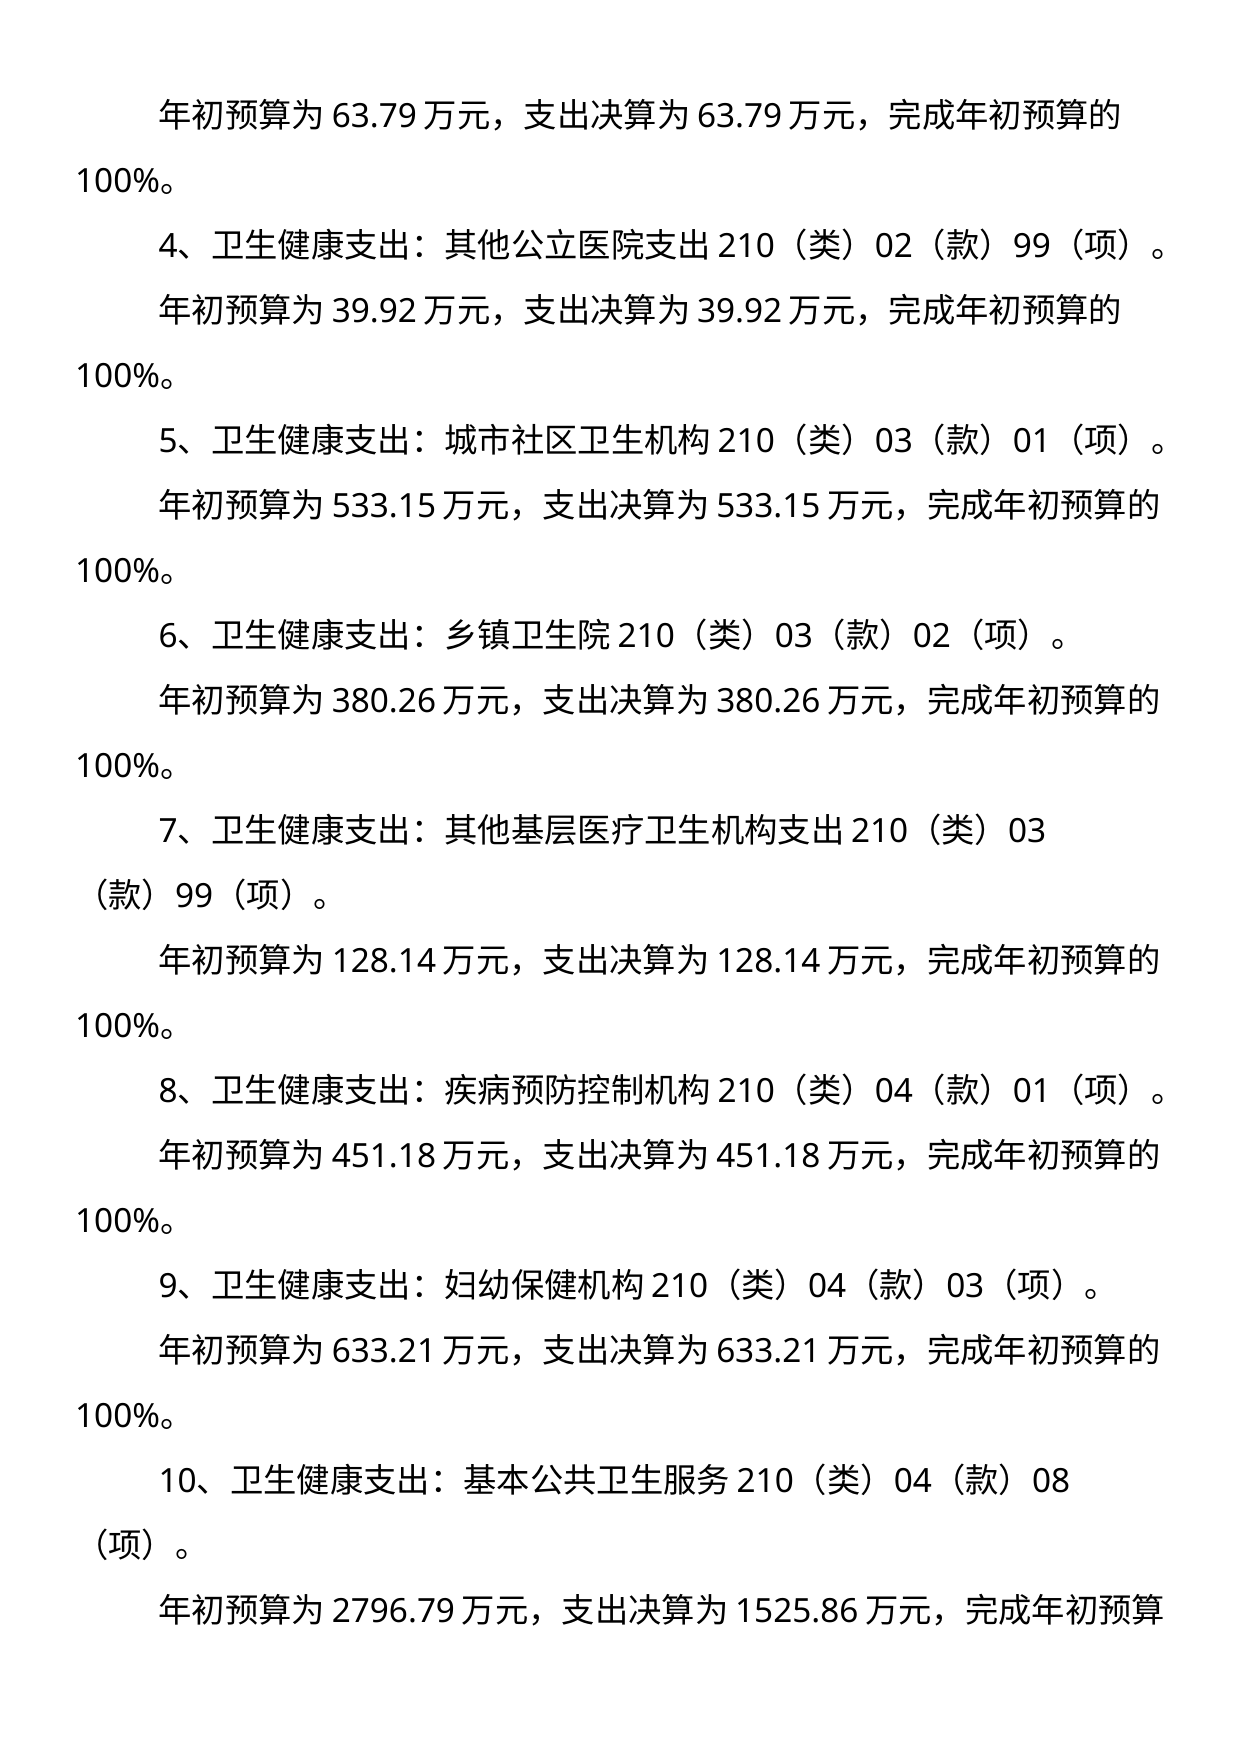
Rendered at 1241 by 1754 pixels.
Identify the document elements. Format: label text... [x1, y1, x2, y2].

list 卫生健康支出：妇幼保健机构210（类）04（款）03（项）。 [75, 1251, 1165, 1316]
text 年初预算为380.26万元，支出决算为380.26万元，完成年初预算的100%。 [75, 666, 1165, 796]
list 卫生健康支出：乡镇卫生院210（类）03（款）02（项）。 [75, 601, 1165, 666]
list 卫生健康支出：疾病预防控制机构210（类）04（款）01（项）。 [75, 1056, 1165, 1121]
text 年初预算为63.79万元，支出决算为63.79万元，完成年初预算的100%。 [75, 81, 1165, 211]
text 年初预算为451.18万元，支出决算为451.18万元，完成年初预算的100%。 [75, 1121, 1165, 1251]
list 卫生健康支出：其他公立医院支出210（类）02（款）99（项）。 [75, 211, 1165, 276]
text 年初预算为128.14万元，支出决算为128.14万元，完成年初预算的100%。 [75, 926, 1165, 1056]
list 卫生健康支出：基本公共卫生服务210（类）04（款）08（项）。 [75, 1446, 1165, 1576]
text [75, 1576, 1165, 1641]
list 卫生健康支出：城市社区卫生机构210（类）03（款）01（项）。 [75, 406, 1165, 471]
text 年初预算为533.15万元，支出决算为533.15万元，完成年初预算的100%。 [75, 471, 1165, 601]
list 卫生健康支出：其他基层医疗卫生机构支出210（类）03（款）99（项）。 [75, 796, 1165, 926]
text 年初预算为39.92万元，支出决算为39.92万元，完成年初预算的100%。 [75, 276, 1165, 406]
text 年初预算为633.21万元，支出决算为633.21万元，完成年初预算的100%。 [75, 1316, 1165, 1446]
